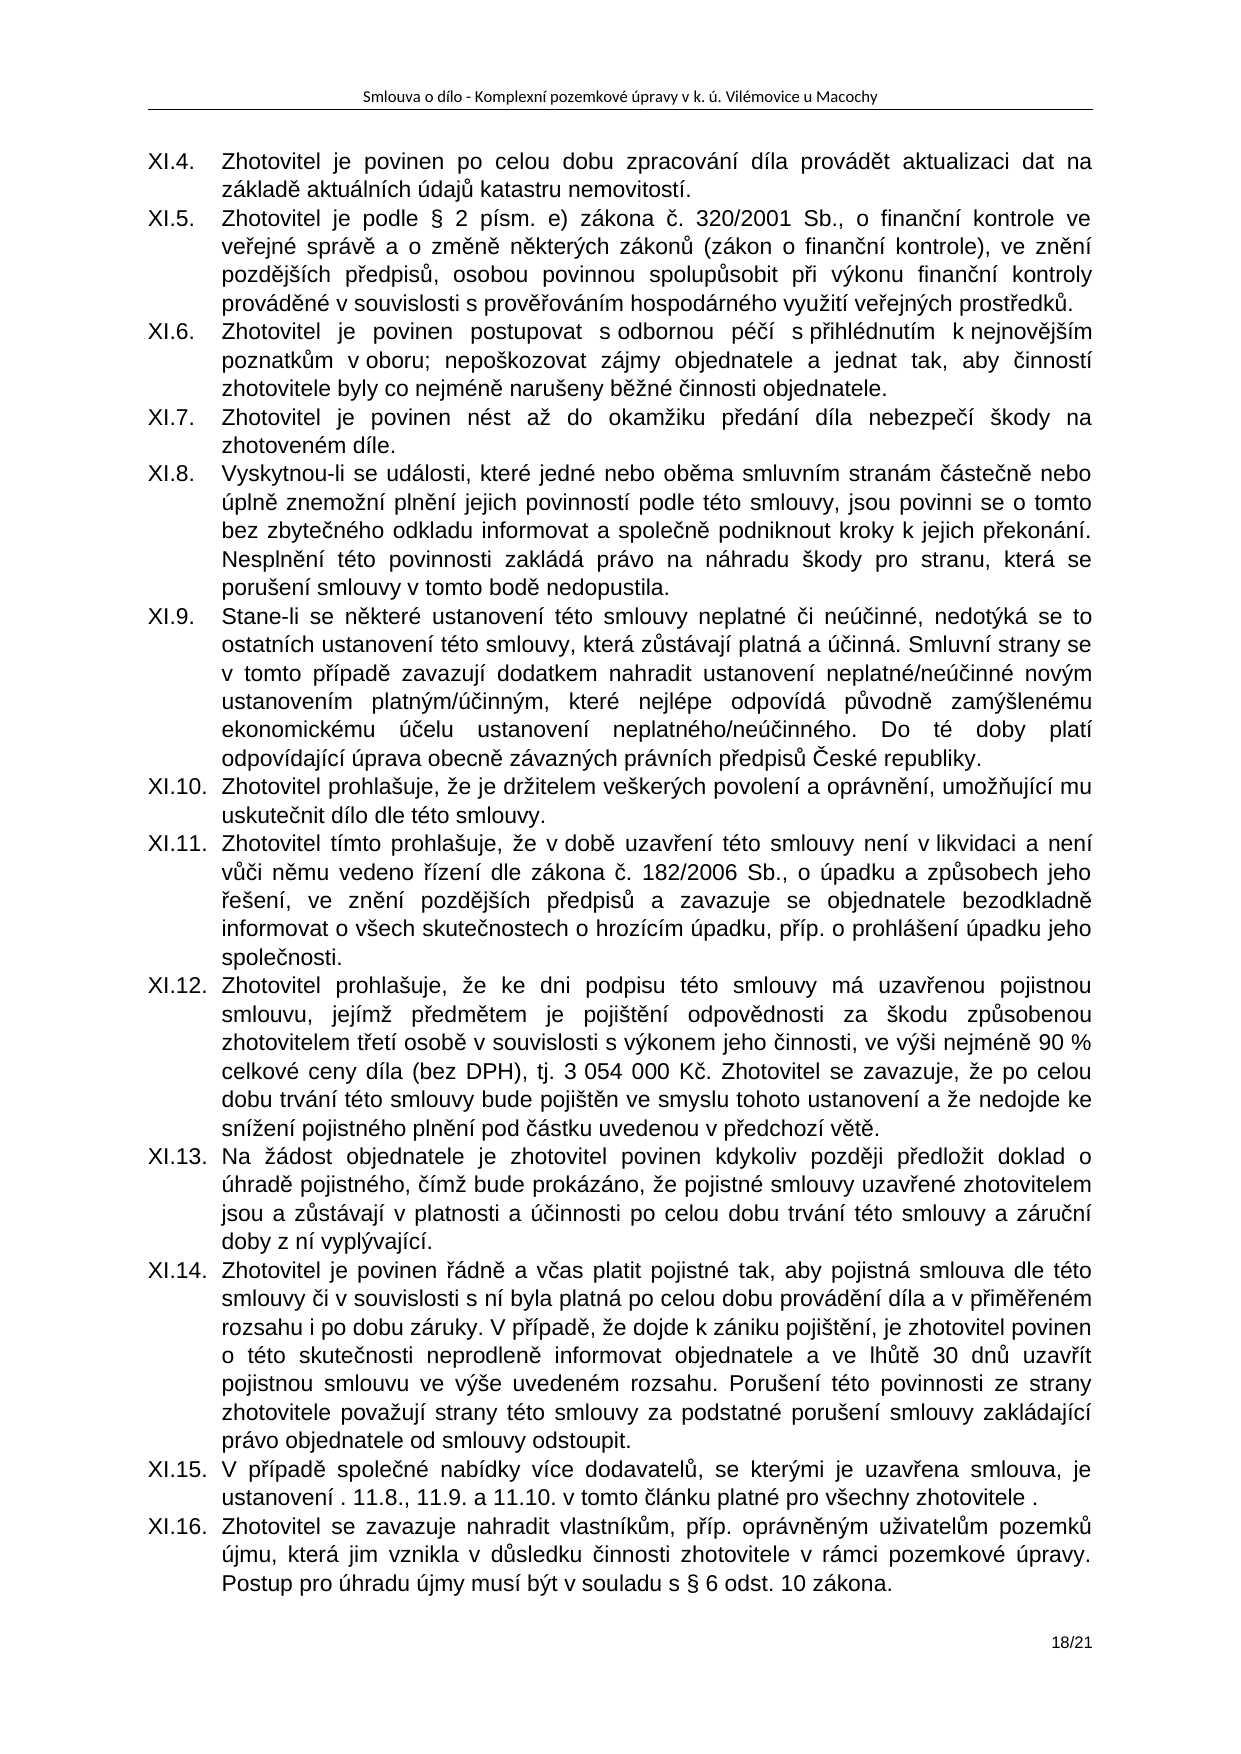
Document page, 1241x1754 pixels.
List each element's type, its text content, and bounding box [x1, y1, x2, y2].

list V případě společné nabídky více dodavatelů, se kterými je uzavřena smlouva, je ustanovení . 11.8., 11.9. a 11.10. v tomto článku platné pro všechny zhotovitele . [148, 1456, 1093, 1511]
list Zhotovitel je povinen řádně a včas platit pojistné tak, aby pojistná smlouva dle této smlouvy či v souvislosti s ní byla platná po celou dobu provádění díla a v přiměřeném rozsahu i po dobu záruky. V případě, že dojde k zániku pojištění, je zhotovitel povinen o této skutečnosti neprodleně informovat objednatele a ve lhůtě 30 dnů uzavřít pojistnou smlouvu ve výše uvedeném rozsahu. Porušení této povinnosti ze strany zhotovitele považují strany této smlouvy za podstatné porušení smlouvy zakládající právo objednatele od smlouvy odstoupit. [148, 1257, 1093, 1454]
list Zhotovitel je podle § 2 písm. e) zákona č. 320/2001 Sb., o finanční kontrole ve veřejné správě a o změně některých zákonů (zákon o finanční kontrole), ve znění pozdějších předpisů, osobou povinnou spolupůsobit při výkonu finanční kontroly prováděné v souvislosti s prověřováním hospodárného využití veřejných prostředků. [148, 204, 1093, 316]
list Zhotovitel je povinen nést až do okamžiku předání díla nebezpečí škody na zhotoveném díle. [148, 403, 1093, 458]
list Zhotovitel se zavazuje nahradit vlastníkům, příp. oprávněným uživatelům pozemků újmu, která jim vznikla v důsledku činnosti zhotovitele v rámci pozemkové úpravy. Postup pro úhradu újmy musí být v souladu s § 6 odst. 10 zákona. [148, 1513, 1093, 1596]
list Vyskytnou-li se události, které jedné nebo oběma smluvním stranám částečně nebo úplně znemožní plnění jejich povinností podle této smlouvy, jsou povinni se o tomto bez zbytečného odkladu informovat a společně podniknout kroky k jejich překonání. Nesplnění této povinnosti zakládá právo na náhradu škody pro stranu, která se porušení smlouvy v tomto bodě nedopustila. [148, 460, 1093, 601]
list Zhotovitel je povinen postupovat s odbornou péčí s přihlédnutím k nejnovějším poznatkům v oboru; nepoškozovat zájmy objednatele a jednat tak, aby činností zhotovitele byly co nejméně narušeny běžné činnosti objednatele. [148, 318, 1093, 401]
list Stane-li se některé ustanovení této smlouvy neplatné či neúčinné, nedotýká se to ostatních ustanovení této smlouvy, která zůstávají platná a účinná. Smluvní strany se v tomto případě zavazují dodatkem nahradit ustanovení neplatné/neúčinné novým ustanovením platným/účinným, které nejlépe odpovídá původně zamýšlenému ekonomickému účelu ustanovení neplatného/neúčinného. Do té doby platí odpovídající úprava obecně závazných právních předpisů České republiky. [148, 603, 1093, 771]
list Zhotovitel je povinen po celou dobu zpracování díla provádět aktualizaci dat na základě aktuálních údajů katastru nemovitostí. [148, 148, 1093, 202]
list Zhotovitel prohlašuje, že je držitelem veškerých povolení a oprávnění, umožňující mu uskutečnit dílo dle této smlouvy. [148, 773, 1093, 828]
list Zhotovitel tímto prohlašuje, že v době uzavření této smlouvy není v likvidaci a není vůči němu vedeno řízení dle zákona č. 182/2006 Sb., o úpadku a způsobech jeho řešení, ve znění pozdějších předpisů a zavazuje se objednatele bezodkladně informovat o všech skutečnostech o hrozícím úpadku, příp. o prohlášení úpadku jeho společnosti. [148, 830, 1093, 970]
list Zhotovitel prohlašuje, že ke dni podpisu této smlouvy má uzavřenou pojistnou smlouvu, jejímž předmětem je pojištění odpovědnosti za škodu způsobenou zhotovitelem třetí osobě v souvislosti s výkonem jeho činnosti, ve výši nejméně 90 % celkové ceny díla (bez DPH), tj. 3 054 000 Kč. Zhotovitel se zavazuje, že po celou dobu trvání této smlouvy bude pojištěn ve smyslu tohoto ustanovení a že nedojde ke snížení pojistného plnění pod částku uvedenou v předchozí větě. [148, 972, 1093, 1141]
list Na žádost objednatele je zhotovitel povinen kdykoliv později předložit doklad o úhradě pojistného, čímž bude prokázáno, že pojistné smlouvy uzavřené zhotovitelem jsou a zůstávají v platnosti a účinnosti po celou dobu trvání této smlouvy a záruční doby z ní vyplývající. [148, 1143, 1093, 1254]
